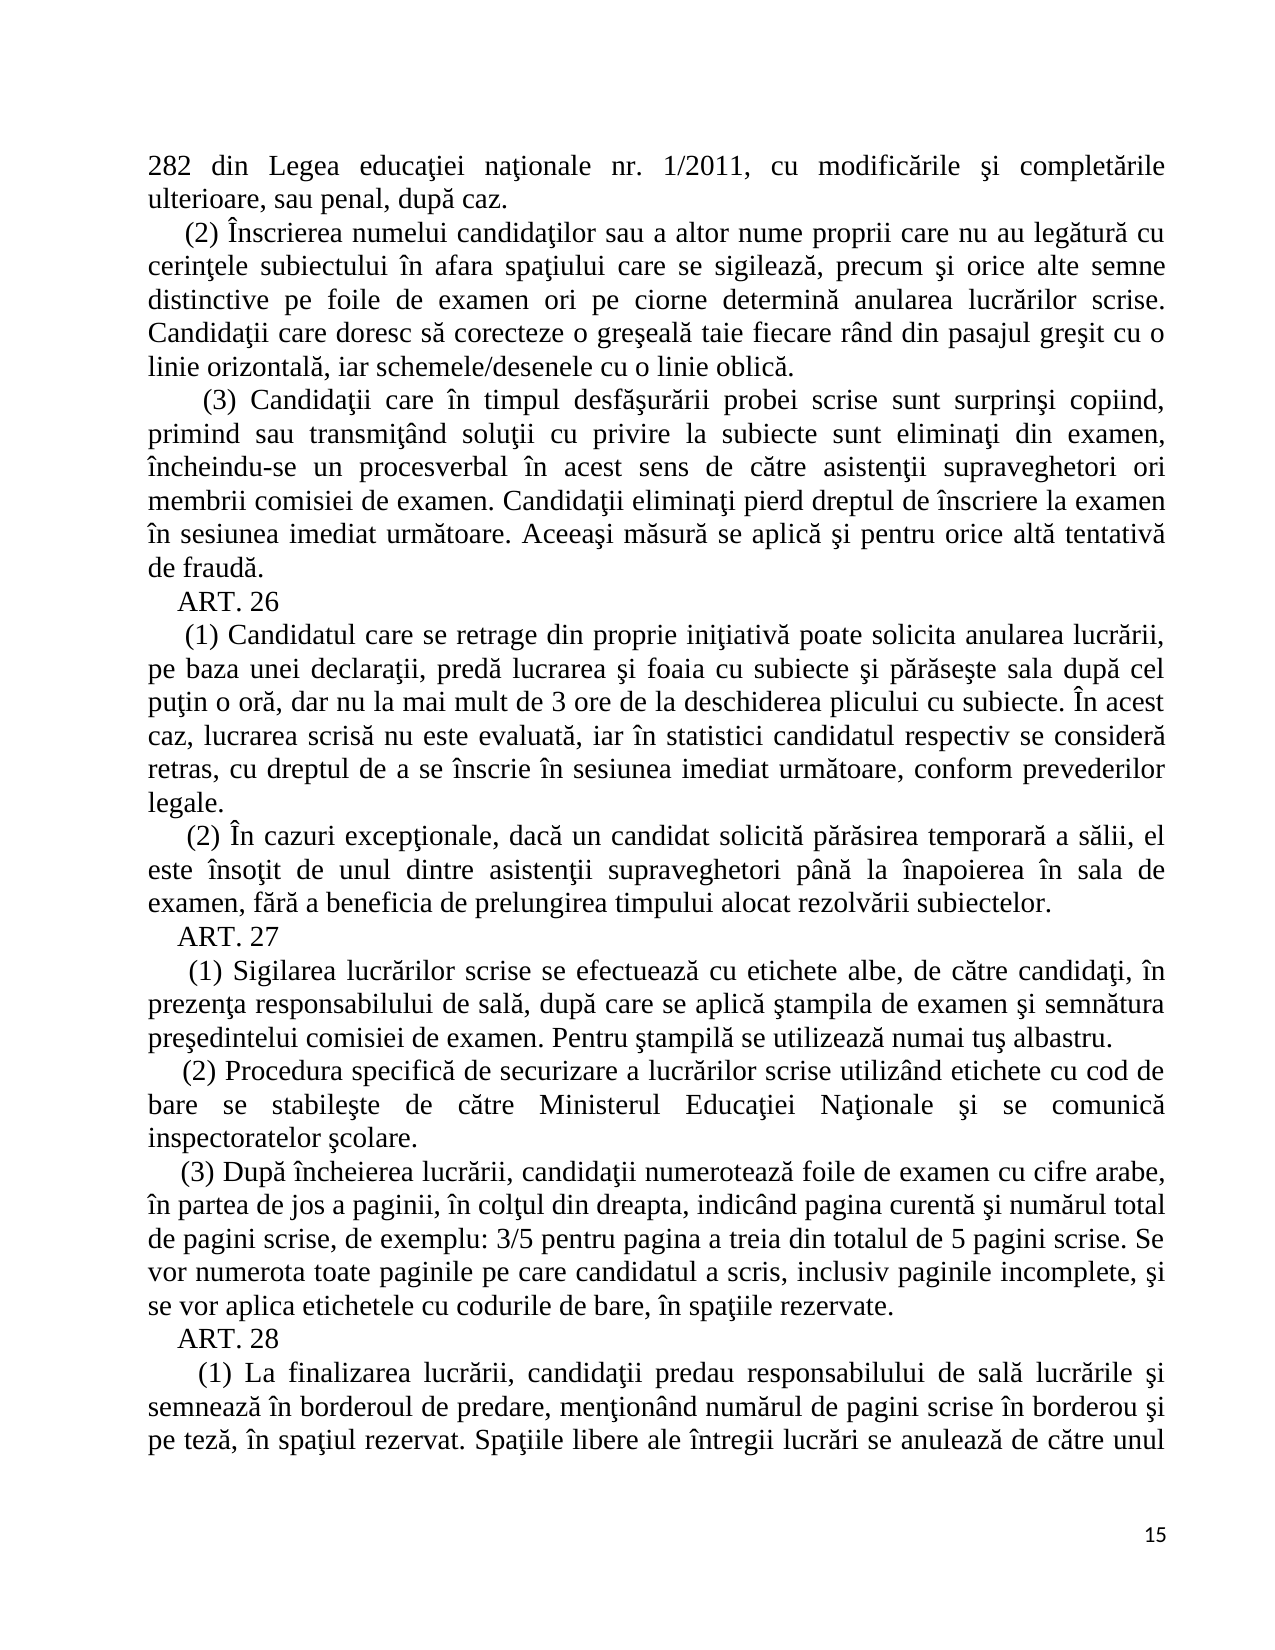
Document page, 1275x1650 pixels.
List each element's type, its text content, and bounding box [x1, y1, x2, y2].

text ART. 26 [148, 584, 1167, 617]
text (1) Sigilarea lucrărilor scrise se efectuează cu etichete albe, de către candidaţi, în prezenţa responsabilului de sală, după care se aplică ştampila de examen şi semnătura preşedintelui comisiei de examen. Pentru ştampilă se utilizează numai tuş albastru. [148, 953, 1167, 1053]
text (2) În cazuri excepţionale, dacă un candidat solicită părăsirea temporară a sălii, el este însoţit de unul dintre asistenţii supraveghetori până la înapoierea în sala de examen, fără a beneficia de prelungirea timpului alocat rezolvării subiectelor. [148, 818, 1167, 919]
text ART. 28 [148, 1322, 1167, 1355]
text (3) După încheierea lucrării, candidaţii numerotează foile de examen cu cifre arabe, în partea de jos a paginii, în colţul din dreapta, indicând pagina curentă şi numărul total de pagini scrise, de exemplu: 3/5 pentru pagina a treia din totalul de 5 pagini scrise. Se vor numerota toate paginile pe care candidatul a scris, inclusiv paginile incomplete, şi se vor aplica etichetele cu codurile de bare, în spaţiile rezervate. [148, 1154, 1167, 1322]
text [148, 1355, 1167, 1456]
text (1) Candidatul care se retrage din proprie iniţiativă poate solicita anularea lucrării, pe baza unei declaraţii, predă lucrarea şi foaia cu subiecte şi părăseşte sala după cel puţin o oră, dar nu la mai mult de 3 ore de la deschiderea plicului cu subiecte. În acest caz, lucrarea scrisă nu este evaluată, iar în statistici candidatul respectiv se consideră retras, cu dreptul de a se înscrie în sesiunea imediat următoare, conform prevederilor legale. [148, 617, 1167, 818]
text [148, 148, 1167, 215]
text (2) Procedura specifică de securizare a lucrărilor scrise utilizând etichete cu cod de bare se stabileşte de către Ministerul Educaţiei Naţionale şi se comunică inspectoratelor şcolare. [148, 1053, 1167, 1154]
text ART. 27 [148, 919, 1167, 953]
text (3) Candidaţii care în timpul desfăşurării probei scrise sunt surprinşi copiind, primind sau transmiţând soluţii cu privire la subiecte sunt eliminaţi din examen, încheindu-se un procesverbal în acest sens de către asistenţii supraveghetori ori membrii comisiei de examen. Candidaţii eliminaţi pierd dreptul de înscriere la examen în sesiunea imediat următoare. Aceeaşi măsură se aplică şi pentru orice altă tentativă de fraudă. [148, 382, 1167, 584]
text (2) Înscrierea numelui candidaţilor sau a altor nume proprii care nu au legătură cu cerinţele subiectului în afara spaţiului care se sigilează, precum şi orice alte semne distinctive pe foile de examen ori pe ciorne determină anularea lucrărilor scrise. Candidaţii care doresc să corecteze o greşeală taie fiecare rând din pasajul greşit cu o linie orizontală, iar schemele/desenele cu o linie oblică. [148, 215, 1167, 382]
